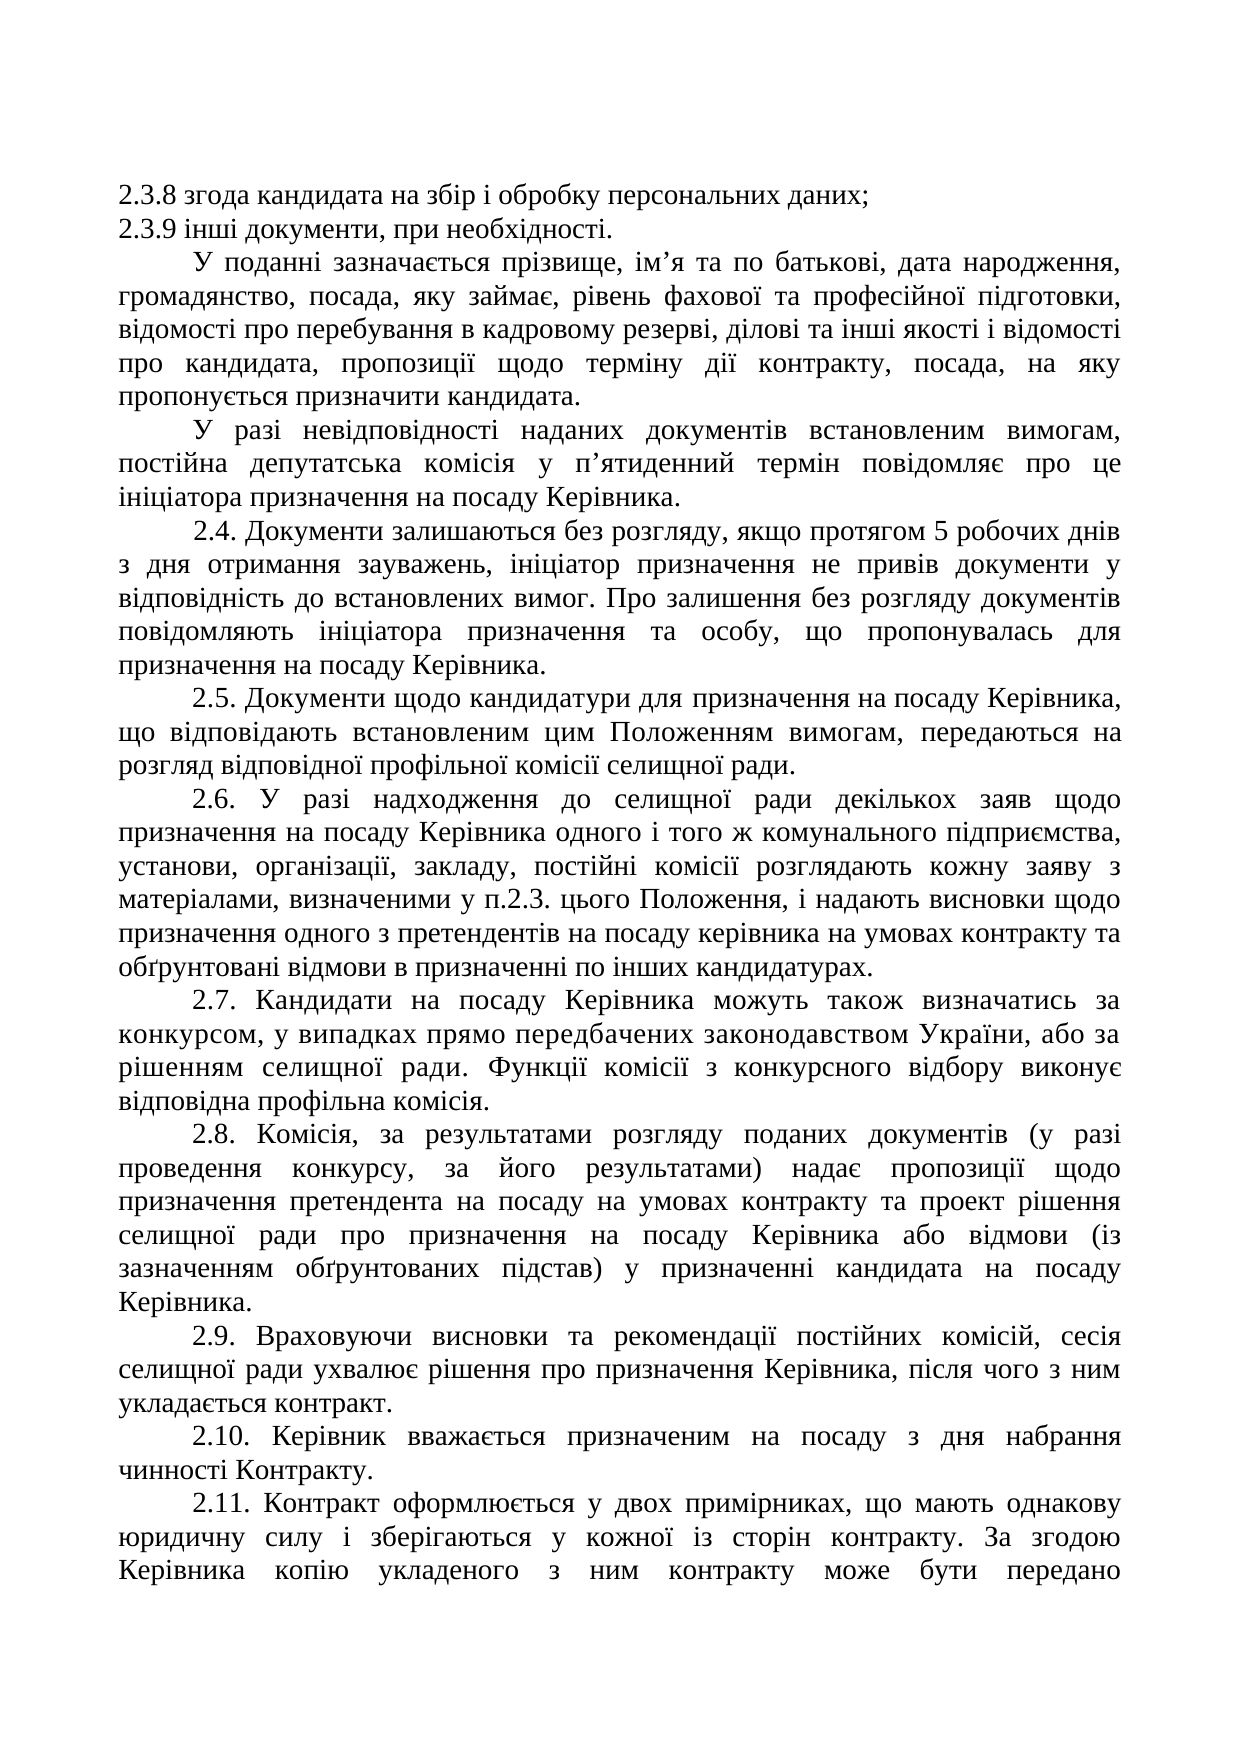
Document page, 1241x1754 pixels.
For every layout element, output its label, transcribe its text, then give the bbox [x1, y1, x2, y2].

text У разі невідповідності наданих документів встановленим вимогам, постійна депутатська комісія у п’ятиденний термін повідомляє про це ініціатора призначення на посаду Керівника. [118, 412, 1122, 513]
text 2.5. Документи щодо кандидатури для призначення на посаду Керівника, що відповідають встановленим цим Положенням вимогам, передаються на розгляд відповідної профільної комісії селищної ради. [118, 680, 1122, 781]
text 2.4. Документи залишаються без розгляду, якщо протягом 5 робочих днів з дня отримання зауважень, ініціатор призначення не привів документи у відповідність до встановлених вимог. Про залишення без розгляду документів повідомляють ініціатора призначення та особу, що пропонувалась для призначення на посаду Керівника. [118, 513, 1122, 680]
text 2.9. Враховуючи висновки та рекомендації постійних комісій, сесія селищної ради ухвалює рішення про призначення Керівника, після чого з ним укладається контракт. [118, 1318, 1122, 1418]
text 2.7. Кандидати на посаду Керівника можуть також визначатись за конкурсом, у випадках прямо передбачених законодавством України, або за рішенням селищної ради. Функції комісії з конкурсного відбору виконує відповідна профільна комісія. [118, 982, 1122, 1116]
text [118, 1485, 1122, 1586]
text 2.10. Керівник вважається призначеним на посаду з дня набрання чинності Контракту. [118, 1418, 1122, 1485]
text 2.8. Комісія, за результатами розгляду поданих документів (у разі проведення конкурсу, за його результатами) надає пропозиції щодо призначення претендента на посаду на умовах контракту та проект рішення селищної ради про призначення на посаду Керівника або відмови (із зазначенням обґрунтованих підстав) у призначенні кандидата на посаду Керівника. [118, 1116, 1122, 1318]
text 2.3.8 згода кандидата на збір і обробку персональних даних; [118, 177, 1122, 211]
text 2.6. У разі надходження до селищної ради декількох заяв щодо призначення на посаду Керівника одного і того ж комунального підприємства, установи, організації, закладу, постійні комісії розглядають кожну заяву з матеріалами, визначеними у п.2.3. цього Положення, і надають висновки щодо призначення одного з претендентів на посаду керівника на умовах контракту та обґрунтовані відмови в призначенні по інших кандидатурах. [118, 781, 1122, 982]
text 2.3.9 інші документи, при необхідності. [118, 211, 1122, 244]
text У поданні зазначається прізвище, ім’я та по батькові, дата народження, громадянство, посада, яку займає, рівень фахової та професійної підготовки, відомості про перебування в кадровому резерві, ділові та інші якості і відомості про кандидата, пропозиції щодо терміну дії контракту, посада, на яку пропонується призначити кандидата. [118, 244, 1122, 412]
